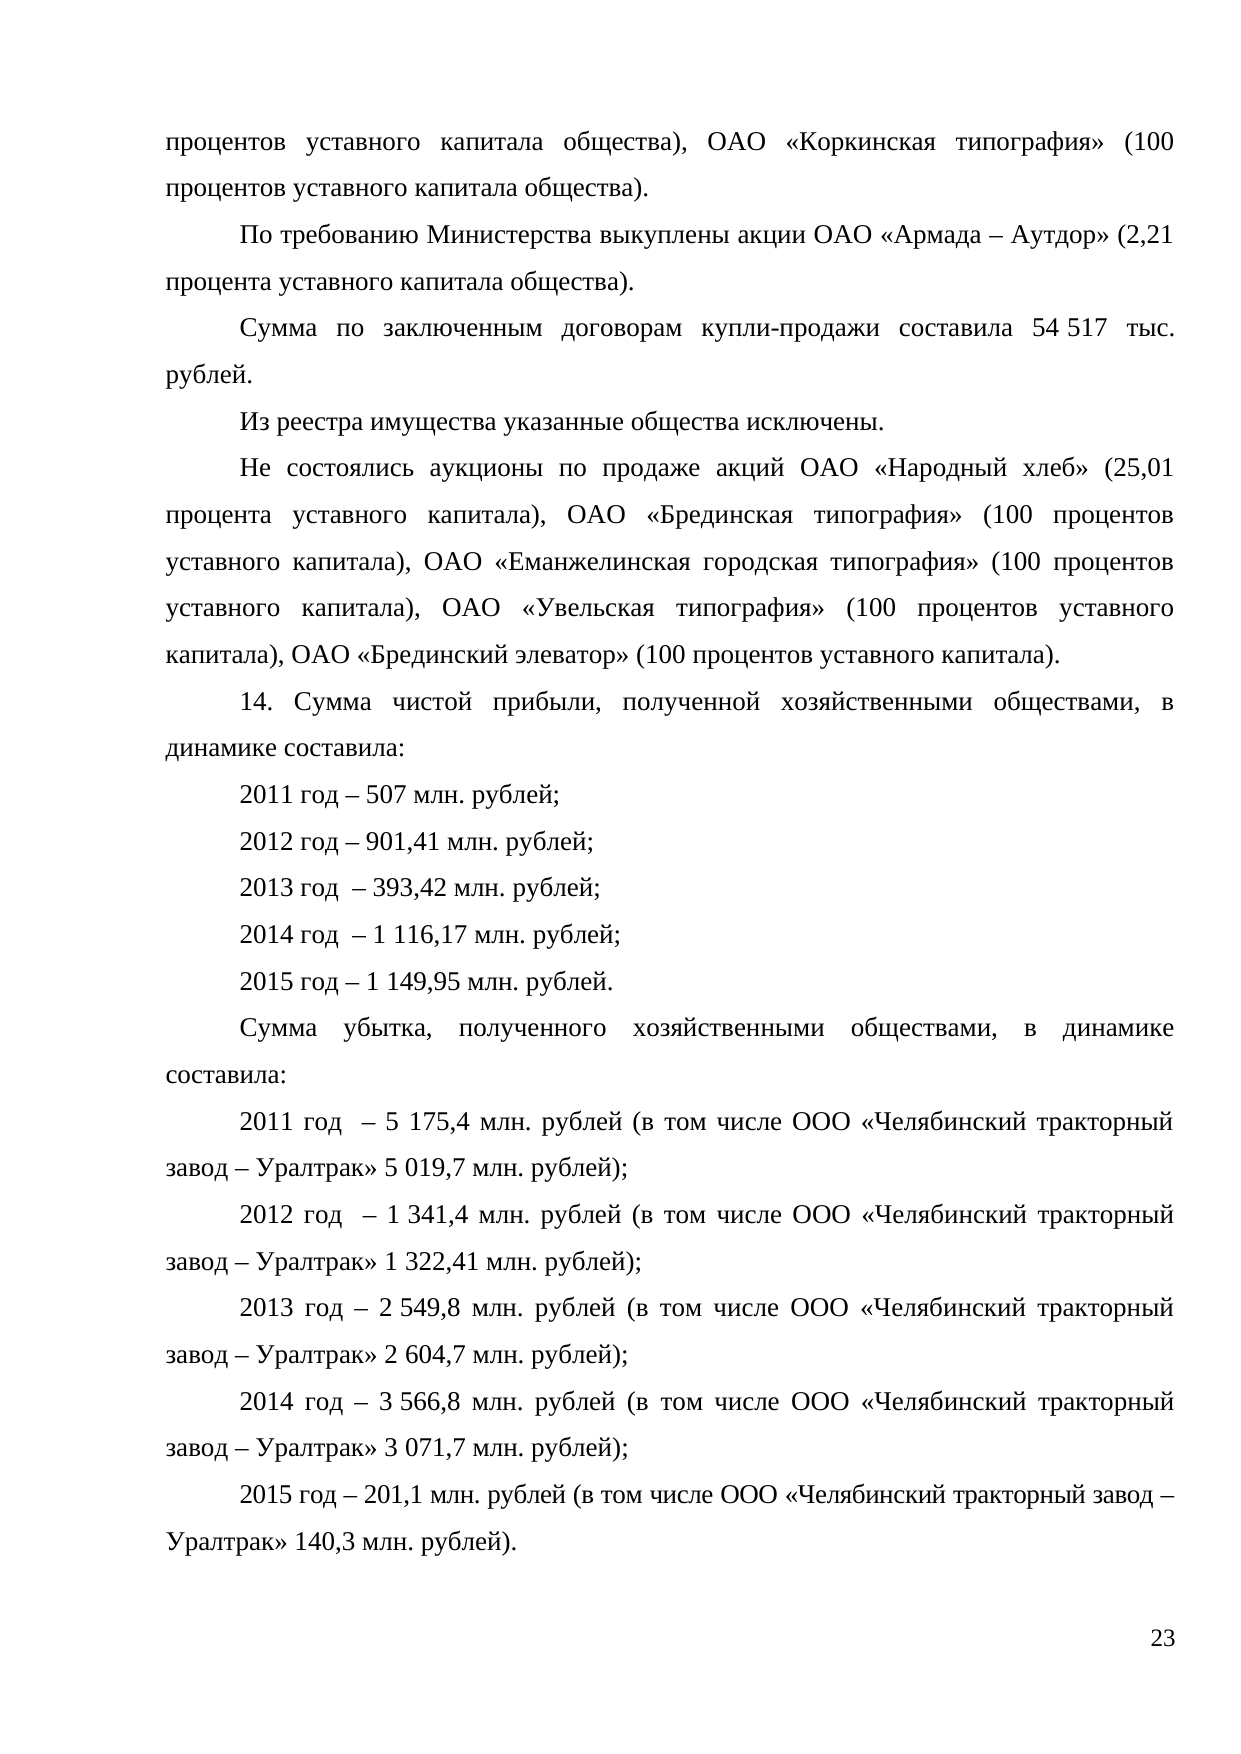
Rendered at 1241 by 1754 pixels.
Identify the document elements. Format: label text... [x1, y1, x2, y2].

text 2012 год – 1 341,4 млн. рублей (в том числе ООО «Челябинский тракторный завод – Уралтрак» 1 322,41 млн. рублей); [165, 1198, 1175, 1276]
text Сумма убытка, полученного хозяйственными обществами, в динамике составила: [165, 1012, 1175, 1089]
text 2015 год – 201,1 млн. рублей (в том числе ООО «Челябинский тракторный завод – Уралтрак» 140,3 млн. рублей). [165, 1478, 1175, 1556]
text По требованию Министерства выкуплены акции ОАО «Армада – Аутдор» (2,21 процента уставного капитала общества). [165, 218, 1175, 296]
text 2014 год – 1 116,17 млн. рублей; [165, 918, 1175, 949]
text 2013 год – 2 549,8 млн. рублей (в том числе ООО «Челябинский тракторный завод – Уралтрак» 2 604,7 млн. рублей); [165, 1292, 1175, 1369]
text 2012 год – 901,41 млн. рублей; [165, 825, 1175, 856]
text 2014 год – 3 566,8 млн. рублей (в том числе ООО «Челябинский тракторный завод – Уралтрак» 3 071,7 млн. рублей); [165, 1385, 1175, 1463]
text 2013 год – 393,42 млн. рублей; [165, 872, 1175, 903]
text 2011 год – 507 млн. рублей; [165, 778, 1175, 809]
text Из реестра имущества указанные общества исключены. [165, 405, 1175, 436]
text 2011 год – 5 175,4 млн. рублей (в том числе ООО «Челябинский тракторный завод – Уралтрак» 5 019,7 млн. рублей); [165, 1105, 1175, 1183]
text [165, 125, 1175, 203]
text Сумма по заключенным договорам купли-продажи составила 54 517 тыс. рублей. [165, 312, 1175, 389]
text Не состоялись аукционы по продаже акций ОАО «Народный хлеб» (25,01 процента уставного капитала), ОАО «Брединская типография» (100 процентов уставного капитала), ОАО «Еманжелинская городская типография» (100 процентов уставного капитала), ОАО «Увельская типография» (100 процентов уставного капитала), ОАО «Брединский элеватор» (100 процентов уставного капитала). [165, 452, 1175, 669]
text 14. Сумма чистой прибыли, полученной хозяйственными обществами, в динамике составила: [165, 685, 1175, 763]
text 2015 год – 1 149,95 млн. рублей. [165, 965, 1175, 996]
